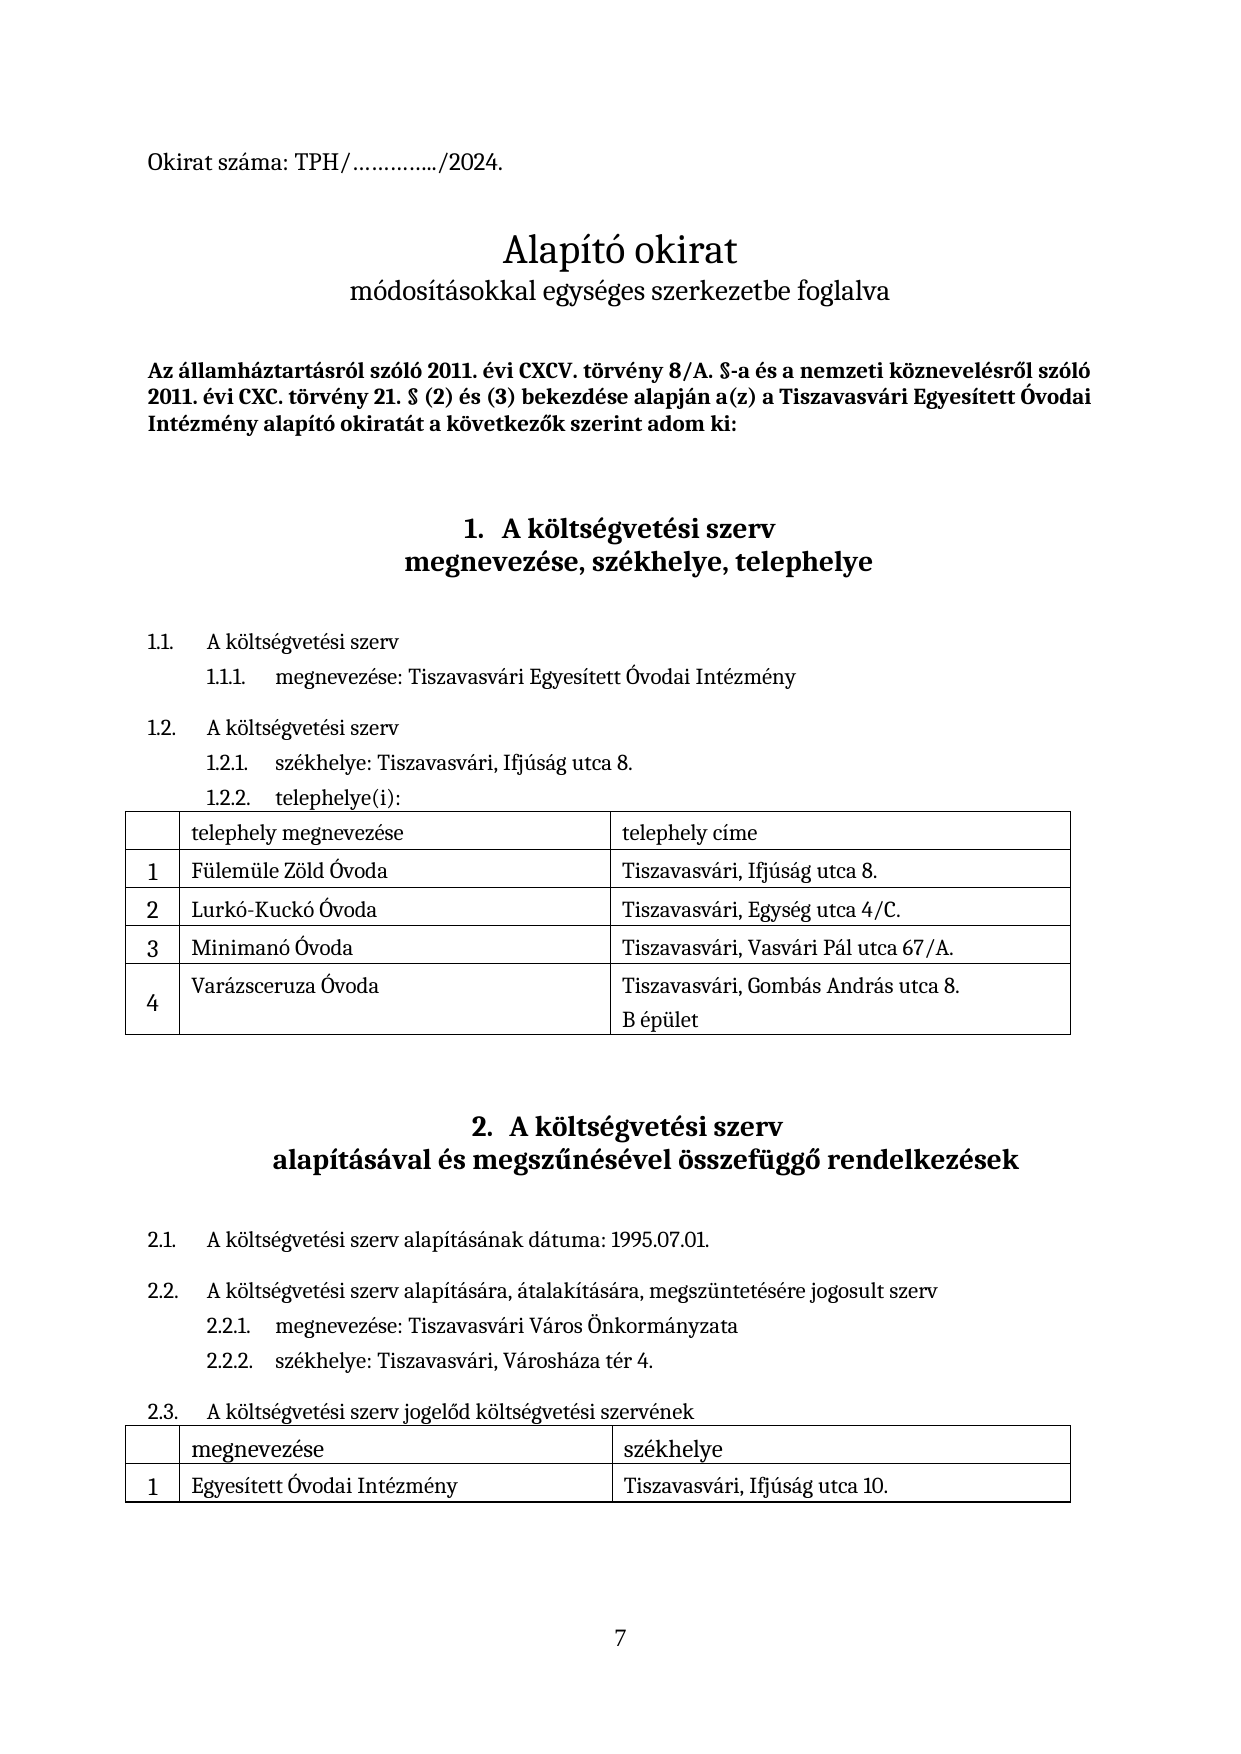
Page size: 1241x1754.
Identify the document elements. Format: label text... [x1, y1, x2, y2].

list A költségvetési szerv alapításával és megszűnésével összefüggő rendelkezések [148, 1110, 1107, 1177]
list A költségvetési szerv alapításának dátuma: 1995.07.01. [148, 1227, 1093, 1253]
table_cell Tiszavasvári, Vasvári Pál utca 67/A. [611, 926, 1070, 963]
table_cell 4 [126, 964, 179, 1034]
text Okirat száma: TPH/…………../2024. [148, 148, 1093, 176]
list A költségvetési szerv [148, 715, 1093, 741]
table_cell 1 [126, 1464, 179, 1501]
table_header [126, 1426, 179, 1463]
list székhelye: Tiszavasvári, Városháza tér 4. [207, 1347, 1093, 1374]
text Az államháztartásról szóló 2011. évi CXCV. törvény 8/A. §-a és a nemzeti köznevelésről szóló 2011. évi CXC. törvény 21. § (2) és (3) bekezdése alapján a(z) a Tiszavasvári Egyesített Óvodai Intézmény alapító okiratát a következők szerint adom ki: [148, 358, 1093, 437]
table_cell Minimanó Óvoda [180, 926, 610, 963]
list telephelye(i): [207, 784, 1093, 811]
table_header telephely címe [611, 812, 1070, 849]
table_cell 1 [126, 850, 179, 887]
table_cell Egyesített Óvodai Intézmény [180, 1464, 612, 1501]
list megnevezése: Tiszavasvári Egyesített Óvodai Intézmény [207, 664, 1093, 690]
list A költségvetési szerv alapítására, átalakítására, megszüntetésére jogosult szerv [148, 1278, 1093, 1304]
list székhelye: Tiszavasvári, Ifjúság utca 8. [207, 750, 1093, 776]
list A költségvetési szerv jogelőd költségvetési szervének [148, 1399, 1093, 1425]
table_cell Tiszavasvári, Gombás András utca 8. B épület [611, 964, 1070, 1034]
table_header székhelye [613, 1426, 1070, 1463]
table_cell Tiszavasvári, Ifjúság utca 8. [611, 850, 1070, 887]
table_cell 3 [126, 926, 179, 963]
table_cell Tiszavasvári, Egység utca 4/C. [611, 888, 1070, 925]
table_cell Tiszavasvári, Ifjúság utca 10. [613, 1464, 1070, 1501]
list A költségvetési szerv megnevezése, székhelye, telephelye [148, 512, 1093, 579]
list A költségvetési szerv [148, 629, 1093, 655]
list megnevezése: Tiszavasvári Város Önkormányzata [207, 1313, 1093, 1339]
table_cell Varázsceruza Óvoda [180, 964, 610, 1034]
text Alapító okirat módosításokkal egységes szerkezetbe foglalva [148, 226, 1093, 308]
table_cell Fülemüle Zöld Óvoda [180, 850, 610, 887]
table_header telephely megnevezése [180, 812, 610, 849]
table_header [126, 812, 179, 849]
table_header megnevezése [180, 1426, 612, 1463]
table_cell Lurkó-Kuckó Óvoda [180, 888, 610, 925]
table_cell 2 [126, 888, 179, 925]
